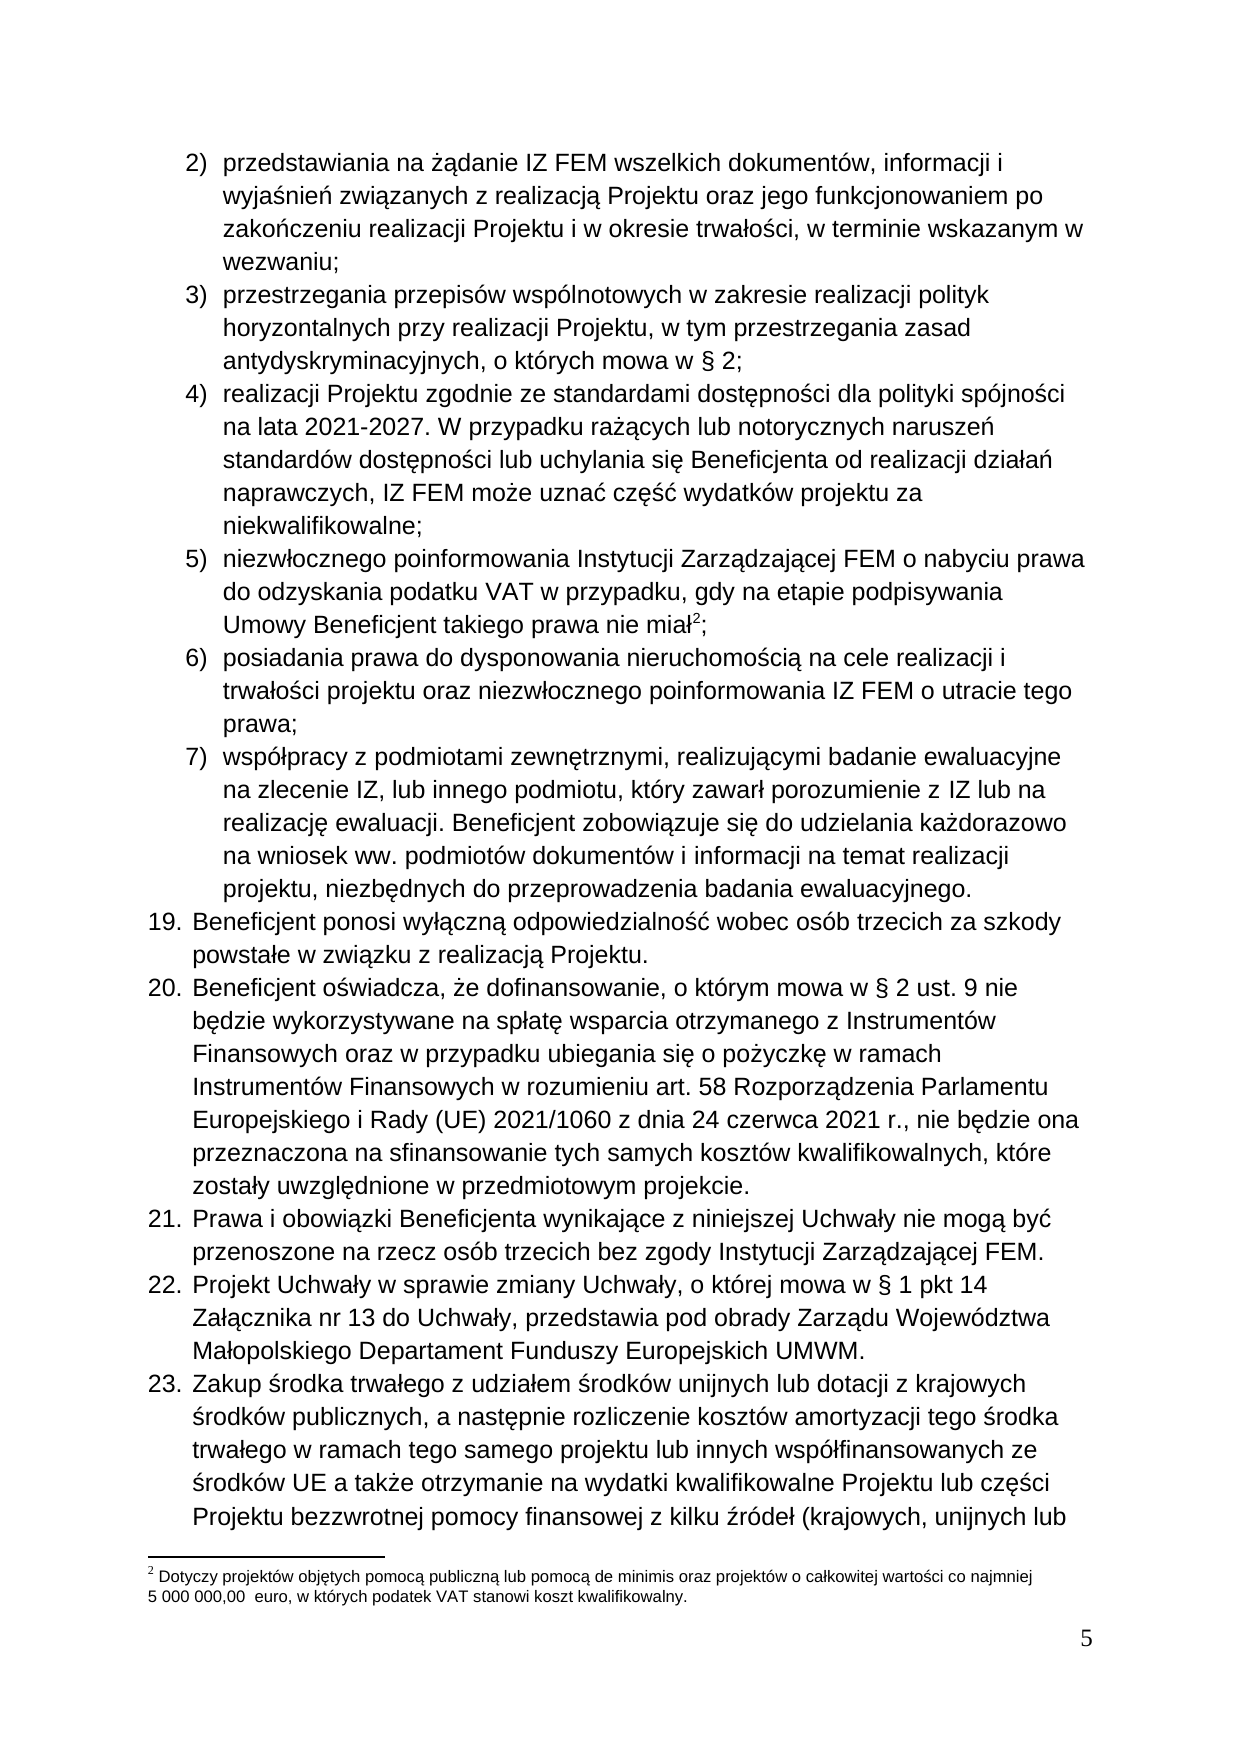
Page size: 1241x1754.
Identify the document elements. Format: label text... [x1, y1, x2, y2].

list niezwłocznego poinformowania Instytucji Zarządzającej FEM o nabyciu prawa do odzyskania podatku VAT w przypadku, gdy na etapie podpisywania Umowy Beneficjent takiego prawa nie miał; [185, 544, 1093, 639]
list realizacji Projektu zgodnie ze standardami dostępności dla polityki spójności na lata 2021-2027. W przypadku rażących lub notorycznych naruszeń standardów dostępności lub uchylania się Beneficjenta od realizacji działań naprawczych, IZ FEM może uznać część wydatków projektu za niekwalifikowalne; [185, 379, 1093, 539]
list przedstawiania na żądanie IZ FEM wszelkich dokumentów, informacji i wyjaśnień związanych z realizacją Projektu oraz jego funkcjonowaniem po zakończeniu realizacji Projektu i w okresie trwałości, w terminie wskazanym w wezwaniu; [185, 148, 1093, 275]
list Projekt Uchwały w sprawie zmiany Uchwały, o której mowa w § 1 pkt 14 Załącznika nr 13 do Uchwały, przedstawia pod obrady Zarządu Województwa Małopolskiego Departament Funduszy Europejskich UMWM. [148, 1270, 1093, 1365]
list Beneficjent oświadcza, że dofinansowanie, o którym mowa w § 2 ust. 9 nie będzie wykorzystywane na spłatę wsparcia otrzymanego z Instrumentów Finansowych oraz w przypadku ubiegania się o pożyczkę w ramach Instrumentów Finansowych w rozumieniu art. 58 Rozporządzenia Parlamentu Europejskiego i Rady (UE) 2021/1060 z dnia 24 czerwca 2021 r., nie będzie ona przeznaczona na sfinansowanie tych samych kosztów kwalifikowalnych, które zostały uwzględnione w przedmiotowym projekcie. [148, 973, 1093, 1200]
list Beneficjent ponosi wyłączną odpowiedzialność wobec osób trzecich za szkody powstałe w związku z realizacją Projektu. [148, 907, 1093, 969]
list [148, 1369, 1093, 1530]
list współpracy z podmiotami zewnętrznymi, realizującymi badanie ewaluacyjne na zlecenie IZ, lub innego podmiotu, który zawarł porozumienie z IZ lub na realizację ewaluacji. Beneficjent zobowiązuje się do udzielania każdorazowo na wniosek ww. podmiotów dokumentów i informacji na temat realizacji projektu, niezbędnych do przeprowadzenia badania ewaluacyjnego. [185, 742, 1093, 903]
list posiadania prawa do dysponowania nieruchomością na cele realizacji i trwałości projektu oraz niezwłocznego poinformowania IZ FEM o utracie tego prawa; [185, 643, 1093, 738]
list Prawa i obowiązki Beneficjenta wynikające z niniejszej Uchwały nie mogą być przenoszone na rzecz osób trzecich bez zgody Instytucji Zarządzającej FEM. [148, 1204, 1093, 1266]
list przestrzegania przepisów wspólnotowych w zakresie realizacji polityk horyzontalnych przy realizacji Projektu, w tym przestrzegania zasad antydyskryminacyjnych, o których mowa w § 2; [185, 280, 1093, 374]
